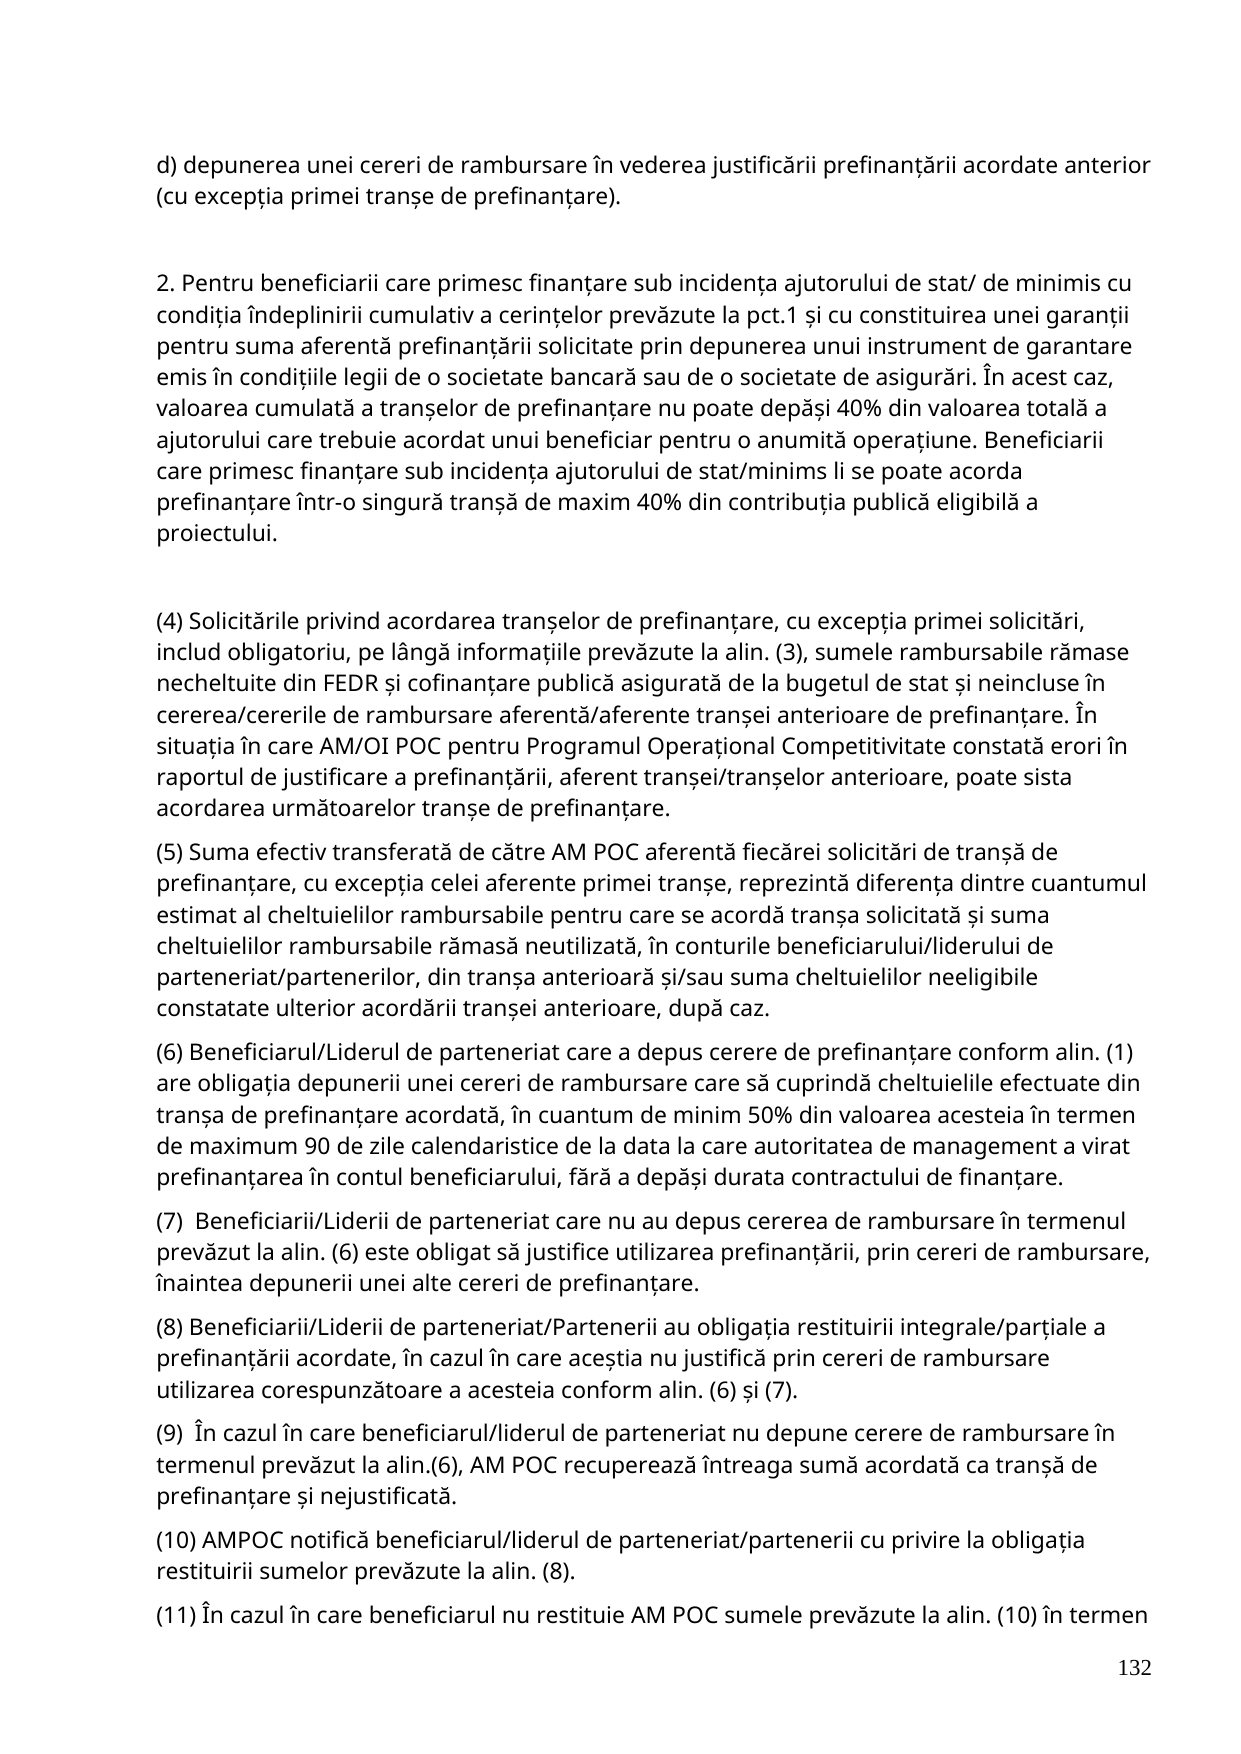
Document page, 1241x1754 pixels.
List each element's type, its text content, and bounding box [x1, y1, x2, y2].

text (5) Suma efectiv transferată de către AM POC aferentă fiecărei solicitări de tranşă de prefinanţare, cu excepţia celei aferente primei tranşe, reprezintă diferenţa dintre cuantumul estimat al cheltuielilor rambursabile pentru care se acordă tranşa solicitată şi suma cheltuielilor rambursabile rămasă neutilizată, în conturile beneficiarului/liderului de parteneriat/partenerilor, din tranşa anterioară şi/sau suma cheltuielilor neeligibile constatate ulterior acordării tranşei anterioare, după caz. [156, 836, 1152, 1023]
text 2. Pentru beneficiarii care primesc finanţare sub incidenţa ajutorului de stat/ de minimis cu condiţia îndeplinirii cumulativ a cerinţelor prevăzute la pct.1 şi cu constituirea unei garanţii pentru suma aferentă prefinanţării solicitate prin depunerea unui instrument de garantare emis în condiţiile legii de o societate bancară sau de o societate de asigurări. În acest caz, valoarea cumulată a tranşelor de prefinanţare nu poate depăşi 40% din valoarea totală a ajutorului care trebuie acordat unui beneficiar pentru o anumită operaţiune. Beneficiarii care primesc finanţare sub incidenţa ajutorului de stat/minims li se poate acorda prefinanţare într-o singură tranşă de maxim 40% din contribuţia publică eligibilă a proiectului. [156, 267, 1152, 548]
text (8) Beneficiarii/Liderii de parteneriat/Partenerii au obligaţia restituirii integrale/parţiale a prefinanţării acordate, în cazul în care aceştia nu justifică prin cereri de rambursare utilizarea corespunzătoare a acesteia conform alin. (6) și (7). [156, 1311, 1152, 1405]
text (6) Beneficiarul/Liderul de parteneriat care a depus cerere de prefinanţare conform alin. (1) are obligaţia depunerii unei cereri de rambursare care să cuprindă cheltuielile efectuate din tranşa de prefinanţare acordată, în cuantum de minim 50% din valoarea acesteia în termen de maximum 90 de zile calendaristice de la data la care autoritatea de management a virat prefinanţarea în contul beneficiarului, fără a depăşi durata contractului de finanţare. [156, 1036, 1152, 1192]
text d) depunerea unei cereri de rambursare în vederea justificării prefinanţării acordate anterior (cu excepția primei tranșe de prefinanțare). [156, 148, 1152, 211]
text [156, 1598, 1152, 1630]
text (4) Solicitările privind acordarea tranşelor de prefinanţare, cu excepţia primei solicitări, includ obligatoriu, pe lângă informaţiile prevăzute la alin. (3), sumele rambursabile rămase necheltuite din FEDR şi cofinanţare publică asigurată de la bugetul de stat şi neincluse în cererea/cererile de rambursare aferentă/aferente tranşei anterioare de prefinanţare. În situaţia în care AM/OI POC pentru Programul Operațional Competitivitate constată erori în raportul de justificare a prefinanţării, aferent tranşei/tranşelor anterioare, poate sista acordarea următoarelor tranşe de prefinanţare. [156, 605, 1152, 823]
text (9) În cazul în care beneficiarul/liderul de parteneriat nu depune cerere de rambursare în termenul prevăzut la alin.(6), AM POC recuperează întreaga sumă acordată ca tranşă de prefinanţare şi nejustificată. [156, 1417, 1152, 1511]
text (7) Beneficiarii/Liderii de parteneriat care nu au depus cererea de rambursare în termenul prevăzut la alin. (6) este obligat să justifice utilizarea prefinanţării, prin cereri de rambursare, înaintea depunerii unei alte cereri de prefinanţare. [156, 1205, 1152, 1298]
text (10) AMPOC notifică beneficiarul/liderul de parteneriat/partenerii cu privire la obligaţia restituirii sumelor prevăzute la alin. (8). [156, 1523, 1152, 1586]
